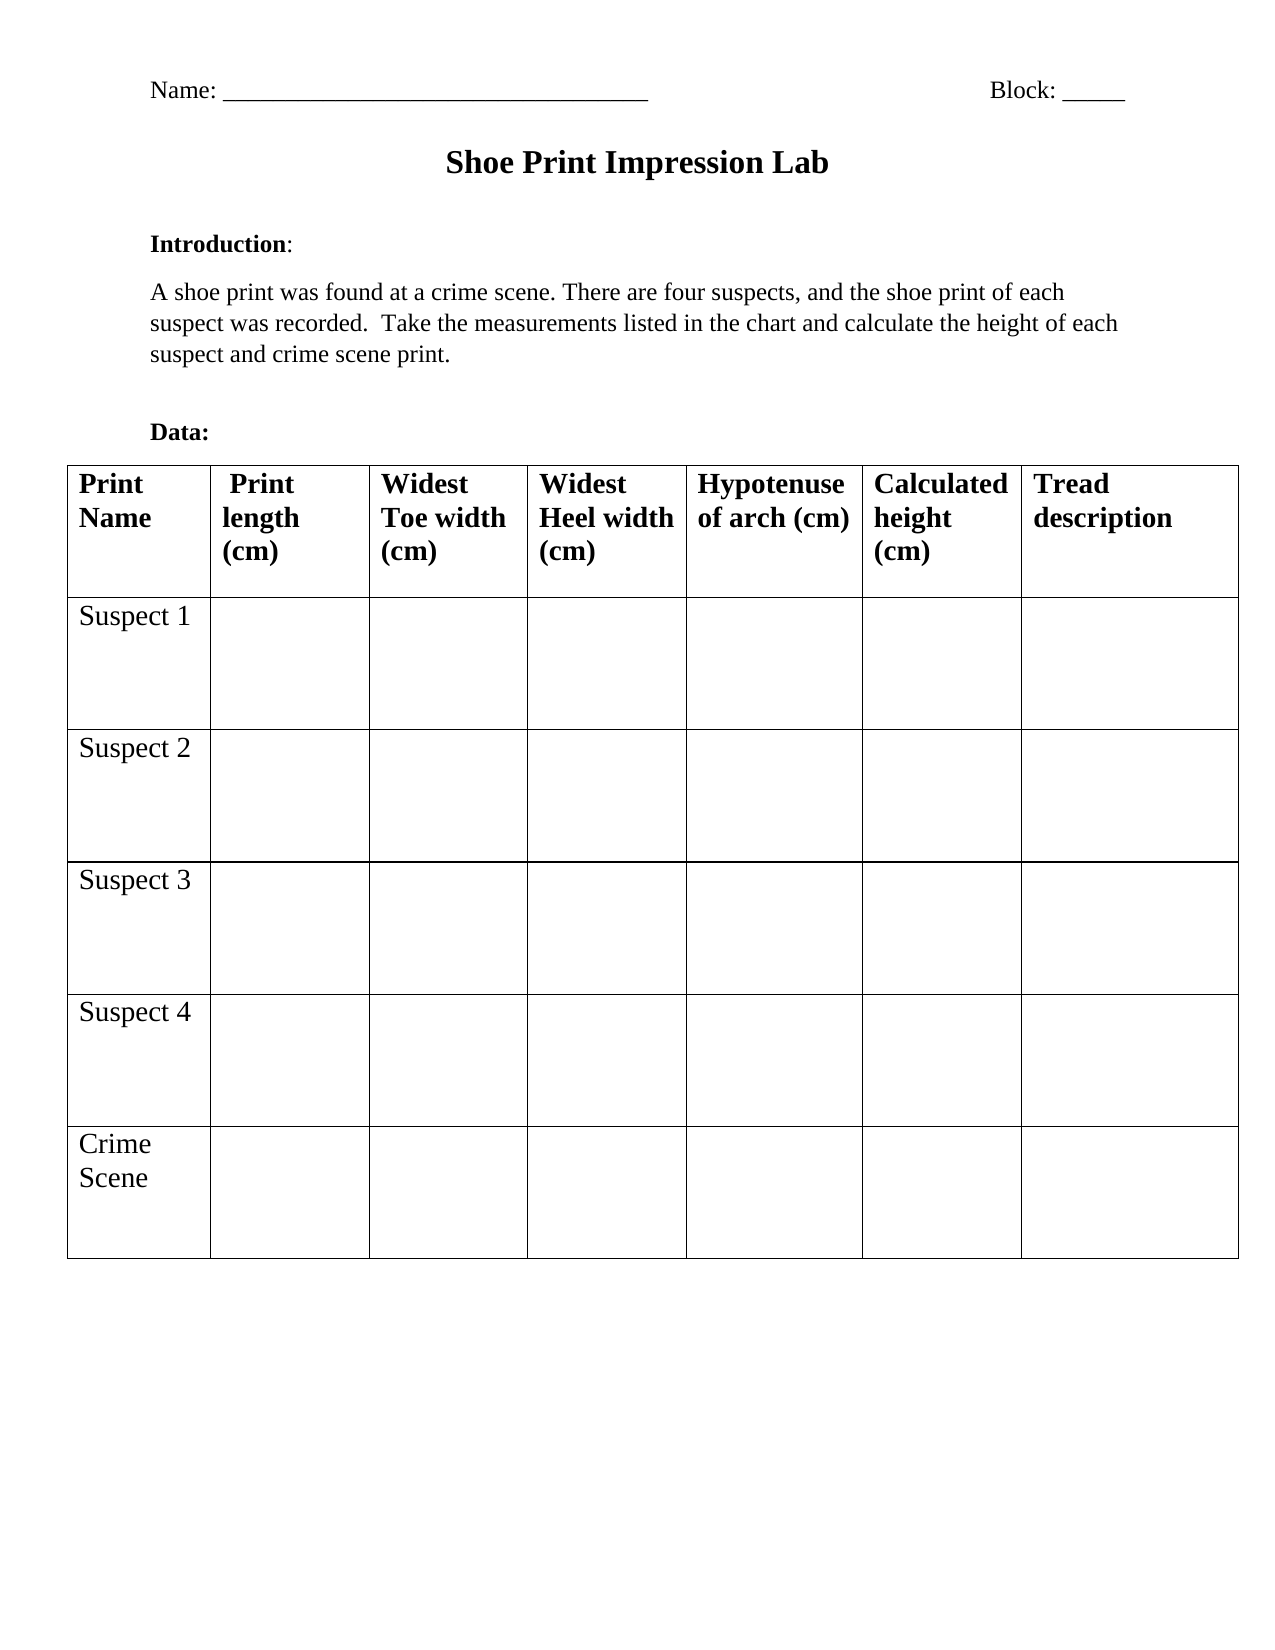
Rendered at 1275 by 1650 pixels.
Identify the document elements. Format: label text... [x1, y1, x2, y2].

table_cell Suspect 1 [68, 598, 210, 729]
table_header Widest Heel width (cm) [528, 466, 686, 597]
table_cell [370, 863, 527, 993]
table_header Widest Toe width (cm) [370, 466, 527, 597]
table_cell [1022, 863, 1238, 993]
table_cell [863, 730, 1021, 861]
table_cell [211, 598, 369, 729]
table_cell [863, 598, 1021, 729]
text Introduction: [150, 229, 1125, 258]
table_cell [211, 730, 369, 861]
table_cell [528, 598, 686, 729]
table_cell [1022, 1127, 1238, 1258]
table_header Print Name [68, 466, 210, 597]
table_header Print length (cm) [211, 466, 369, 597]
table_cell [1022, 995, 1238, 1126]
table_cell [211, 995, 369, 1126]
text Data: [150, 386, 1125, 446]
table_cell [863, 995, 1021, 1126]
table_cell [370, 1127, 527, 1258]
text A shoe print was found at a crime scene. There are four suspects, and the shoe print of each suspect was recorded. Take the measurements listed in the chart and calculate the height of each suspect and crime scene print. [150, 277, 1125, 367]
table_cell [211, 1127, 369, 1258]
table_cell [370, 598, 527, 729]
table_cell Suspect 4 [68, 995, 210, 1126]
table_cell [528, 863, 686, 993]
table_cell [370, 730, 527, 861]
table_cell [863, 863, 1021, 993]
table_cell Crime Scene [68, 1127, 210, 1258]
table_cell [370, 995, 527, 1126]
table_cell [687, 863, 862, 993]
table_header Tread description [1022, 466, 1238, 597]
table_header Hypotenuse of arch (cm) [687, 466, 862, 597]
table_cell [528, 730, 686, 861]
table_cell [687, 598, 862, 729]
table_cell [1022, 598, 1238, 729]
table_cell Suspect 2 [68, 730, 210, 861]
table_cell [211, 863, 369, 993]
table_cell [687, 730, 862, 861]
table_cell Suspect 3 [68, 863, 210, 993]
table_header Calculated height (cm) [863, 466, 1021, 597]
table_cell [528, 995, 686, 1126]
table_cell [863, 1127, 1021, 1258]
table_cell [1022, 730, 1238, 861]
table_cell [687, 1127, 862, 1258]
table_cell [687, 995, 862, 1126]
table_cell [528, 1127, 686, 1258]
